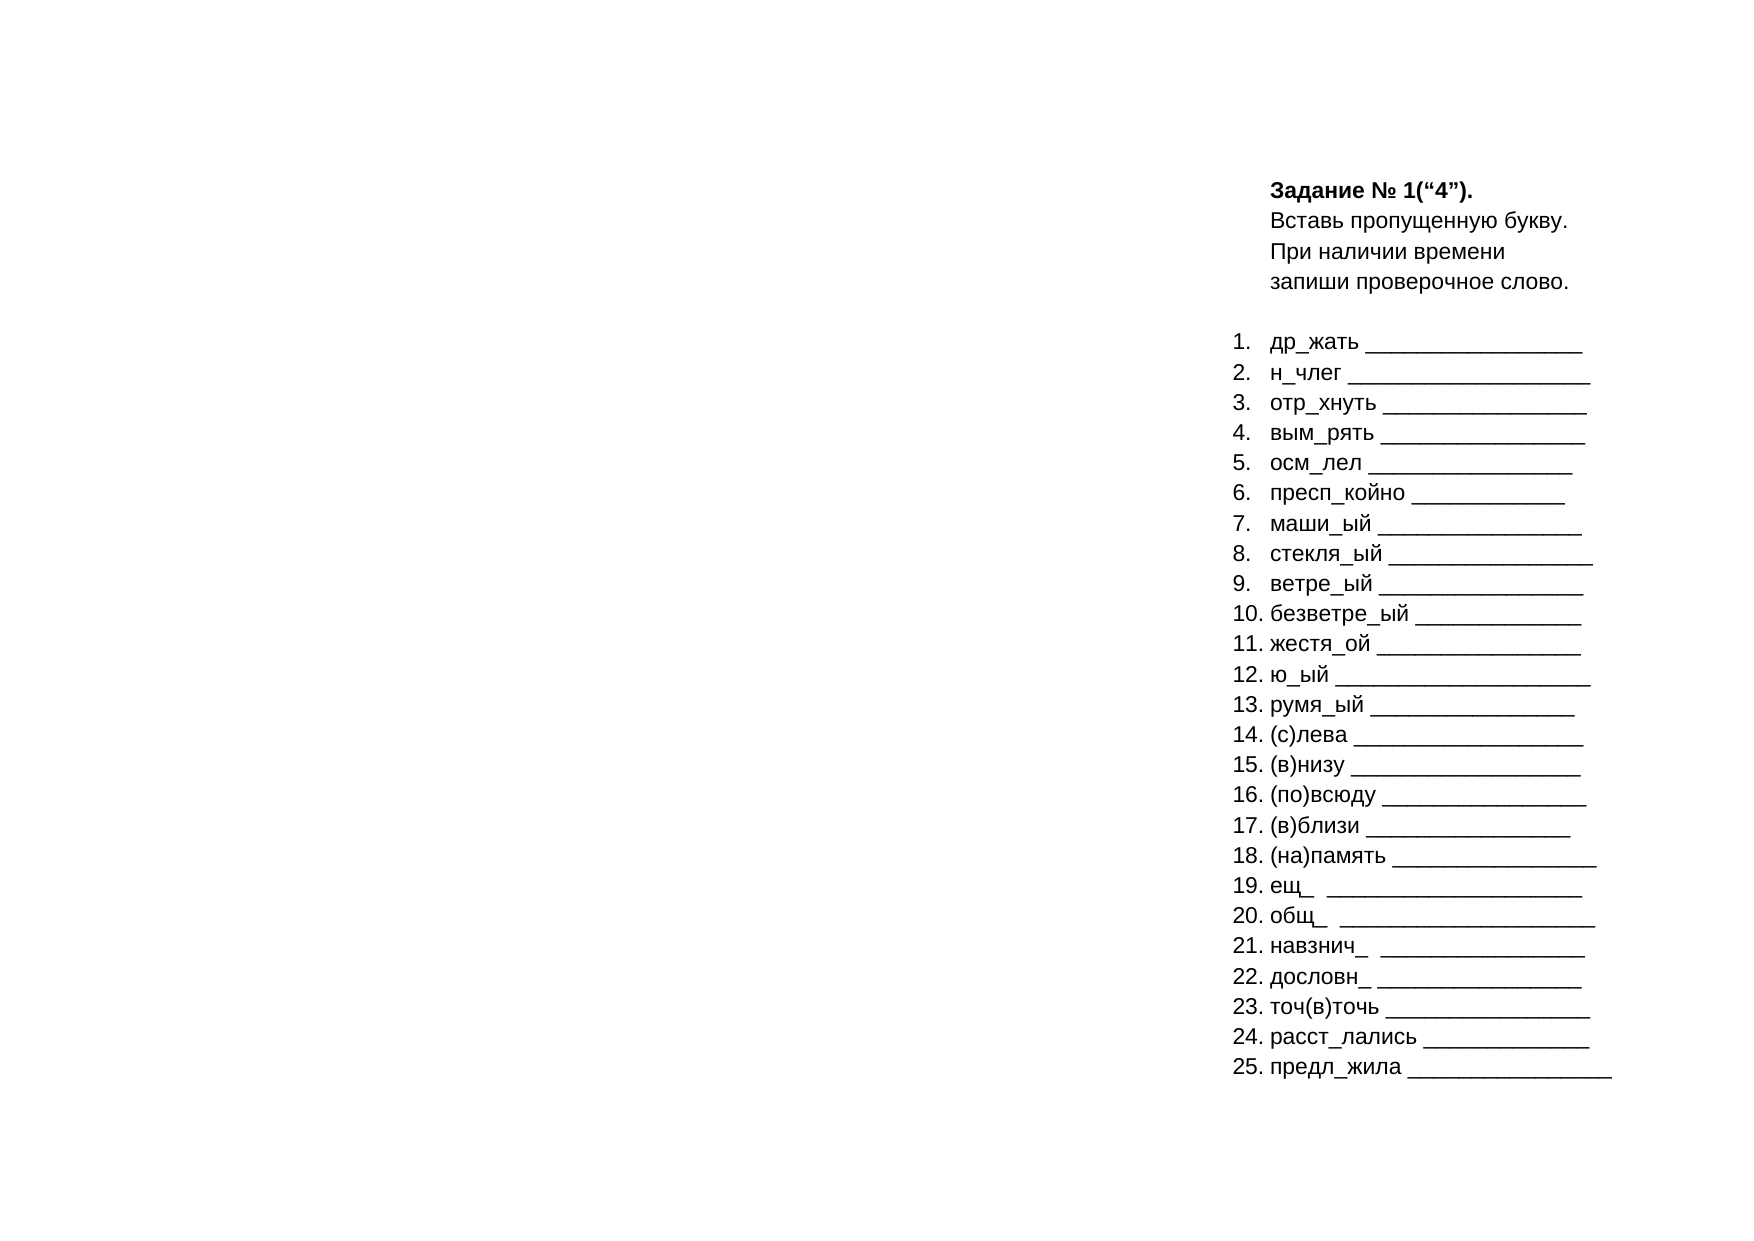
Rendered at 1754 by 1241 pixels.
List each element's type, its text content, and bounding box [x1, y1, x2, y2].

list дословн_ ________________ [1232, 963, 1636, 989]
list маши_ый ________________ [1232, 509, 1636, 536]
list жестя_ой ________________ [1232, 630, 1636, 657]
list ещ_ ____________________ [1232, 872, 1636, 898]
list (в)близи ________________ [1232, 812, 1636, 838]
list румя_ый ________________ [1232, 691, 1636, 717]
list общ_ ____________________ [1232, 902, 1636, 928]
list пресп_койно ____________ [1232, 479, 1636, 506]
list (с)лева __________________ [1232, 721, 1636, 747]
list навзнич_ ________________ [1232, 932, 1636, 959]
list (по)всюду ________________ [1232, 781, 1636, 808]
list отр_хнуть ________________ [1232, 389, 1636, 415]
list др_жать _________________ [1232, 328, 1636, 354]
list вым_рять ________________ [1232, 419, 1636, 445]
text запиши проверочное слово. [1270, 268, 1636, 294]
text Вставь пропущенную букву. [1270, 207, 1636, 234]
list предл_жила ________________ [1232, 1053, 1636, 1079]
text При наличии времени [1270, 238, 1636, 264]
text Задание № 1(“4”). [1270, 177, 1636, 203]
list точ(в)точь ________________ [1232, 993, 1636, 1019]
list безветре_ый _____________ [1232, 600, 1636, 626]
list ветре_ый ________________ [1232, 570, 1636, 596]
list ю_ый ____________________ [1232, 661, 1636, 687]
list н_члег ___________________ [1232, 358, 1636, 385]
list (в)низу __________________ [1232, 751, 1636, 777]
list расст_лались _____________ [1232, 1023, 1636, 1049]
list стекля_ый ________________ [1232, 540, 1636, 566]
list (на)память ________________ [1232, 842, 1636, 868]
list осм_лел ________________ [1232, 449, 1636, 475]
